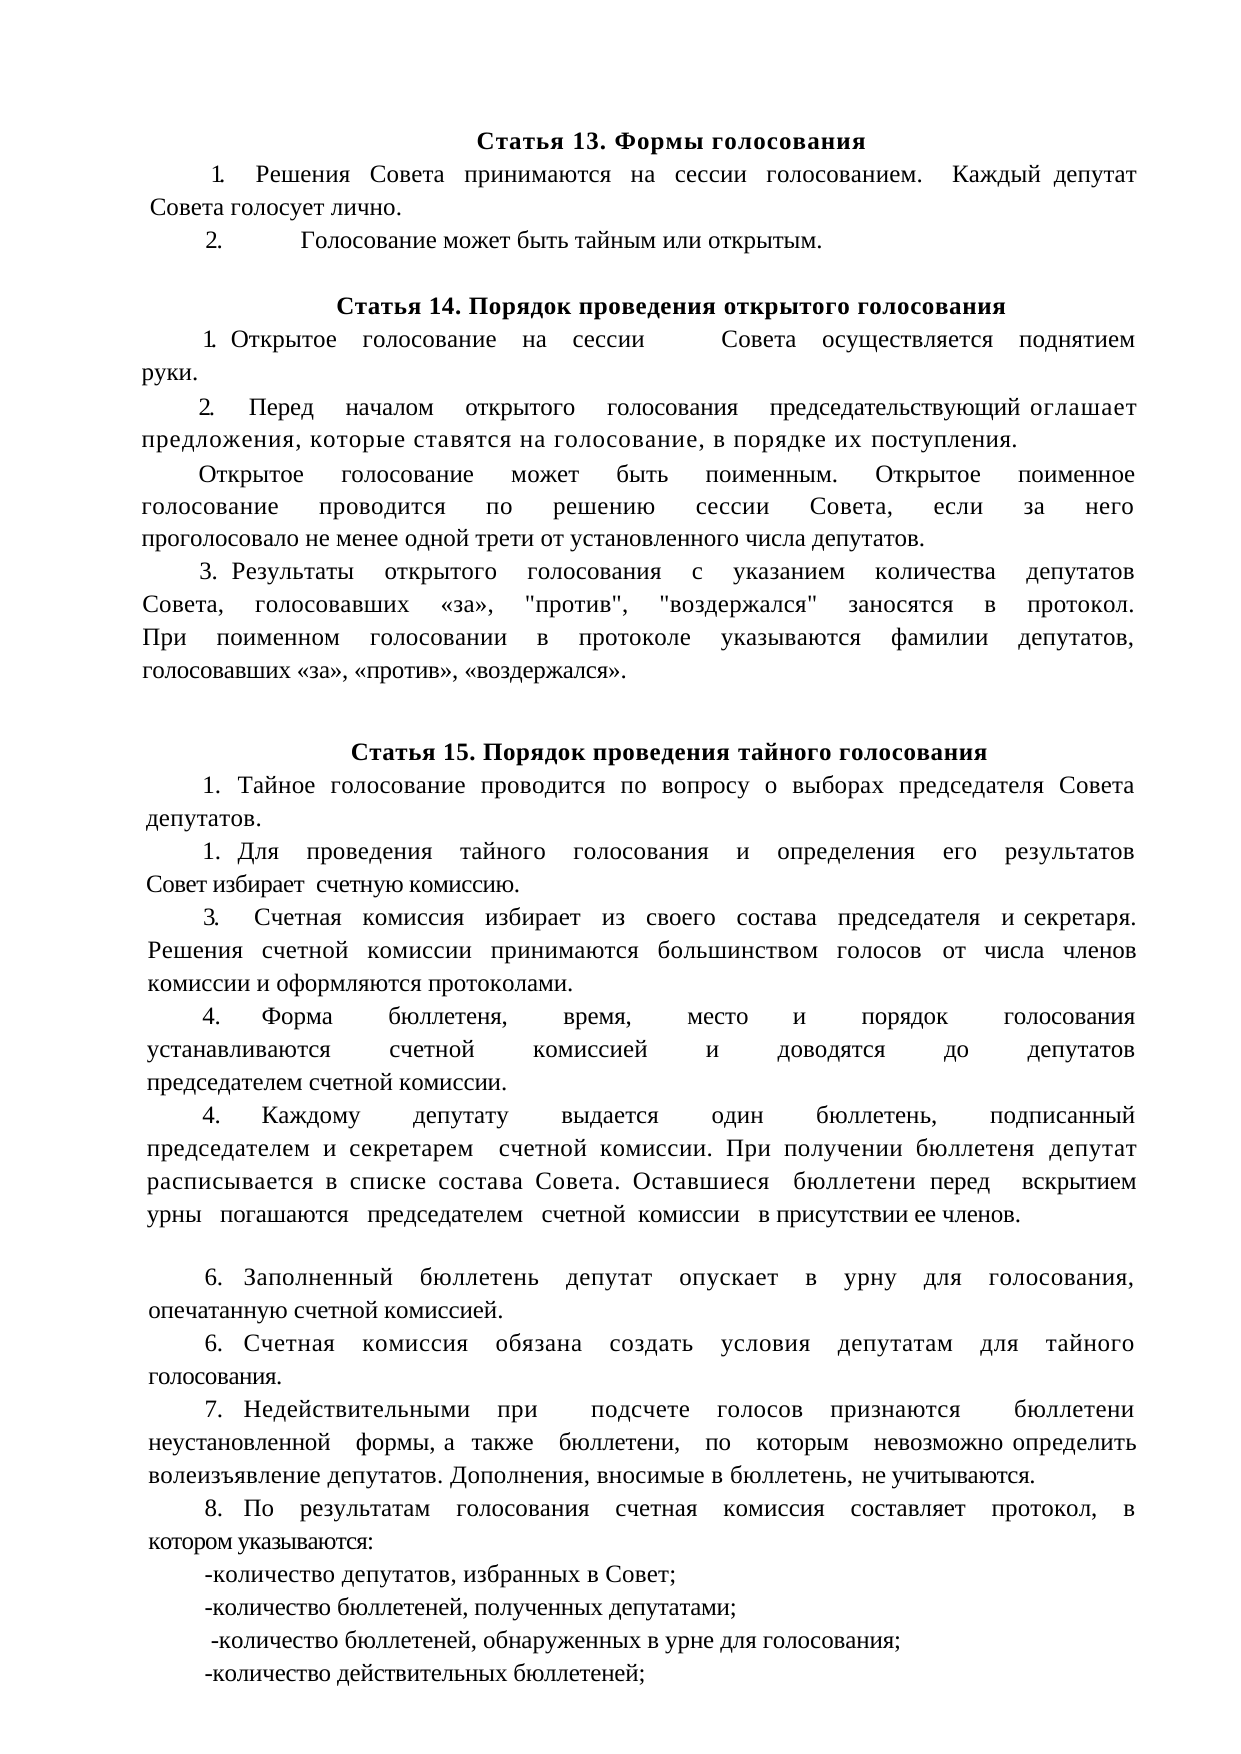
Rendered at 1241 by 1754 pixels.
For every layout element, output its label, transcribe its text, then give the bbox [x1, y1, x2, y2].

list Недействительными при подсчете голосов признаются бюллетени неустановленной формы, а также бюллетени, по которым невозможно определить волеизъявление депутатов. Дополнения, вносимые в бюллетень, не учитываются. [148, 1391, 1137, 1490]
text 1. Решения Совета принимаются на сессии голосованием. Каждый депутат Совета голосует лично. [149, 156, 1137, 222]
list Форма бюллетеня, время, место и порядок голосования устанавливаются счетной комиссией и доводятся до депутатов председателем счетной комиссии. [147, 998, 1137, 1097]
text Статья 15. Порядок проведения тайного голосования [201, 734, 1137, 767]
list Счетная комиссия обязана создать условия депутатам для тайного голосования. [148, 1325, 1137, 1391]
text Статья 13. Формы голосования [206, 123, 1137, 156]
list Результаты открытого голосования с указанием количества депутатов Совета, голосовавших «за», "против", "воздержался" заносятся в протокол. При поименном голосовании в протоколе указываются фамилии депутатов, голосовавших «за», «против», «воздержался». [142, 553, 1137, 685]
text -количество действительных бюллетеней; [204, 1655, 1083, 1688]
text -количество бюллетеней, обнаруженных в урне для голосования; [204, 1622, 1083, 1655]
text 1. Открытое голосование на сессии Совета осуществляется поднятием руки. [141, 321, 1137, 387]
text Статья 14. Порядок проведения открытого голосования [205, 288, 1137, 321]
list Тайное голосование проводится по вопросу о выборах председателя Совета депутатов. [146, 767, 1137, 833]
text -количество депутатов, избранных в Совет; [204, 1556, 1083, 1589]
text Открытое голосование может быть поименным. Открытое поименное голосование проводится по решению сессии Совета, если за него проголосовало не менее одной трети от установленного числа депутатов. [141, 456, 1137, 553]
list Для проведения тайного голосования и определения его результатов Совет избирает счетную комиссию. [146, 833, 1137, 899]
text -количество бюллетеней, полученных депутатами; [204, 1589, 1083, 1622]
text 2. Голосование может быть тайным или открытым. [205, 222, 1137, 255]
list Заполненный бюллетень депутат опускает в урну для голосования, опечатанную счетной комиссией. [148, 1259, 1137, 1325]
text 3. Счетная комиссия избирает из своего состава председателя и секретаря. Решения счетной комиссии принимаются большинством голосов от числа членов комиссии и оформляются протоколами. [147, 899, 1137, 998]
list По результатам голосования счетная комиссия составляет протокол, в котором указываются: [148, 1490, 1137, 1556]
list Каждому депутату выдается один бюллетень, подписанный председателем и секретарем счетной комиссии. При получении бюллетеня депутат расписывается в списке состава Совета. Оставшиеся бюллетени перед вскрытием урны погашаются председателем счетной комиссии в присутствии ее членов. [147, 1097, 1137, 1229]
text 2. Перед началом открытого голосования председательствующий оглашает предложения, которые ставятся на голосование, в порядке их поступления. [141, 389, 1137, 454]
